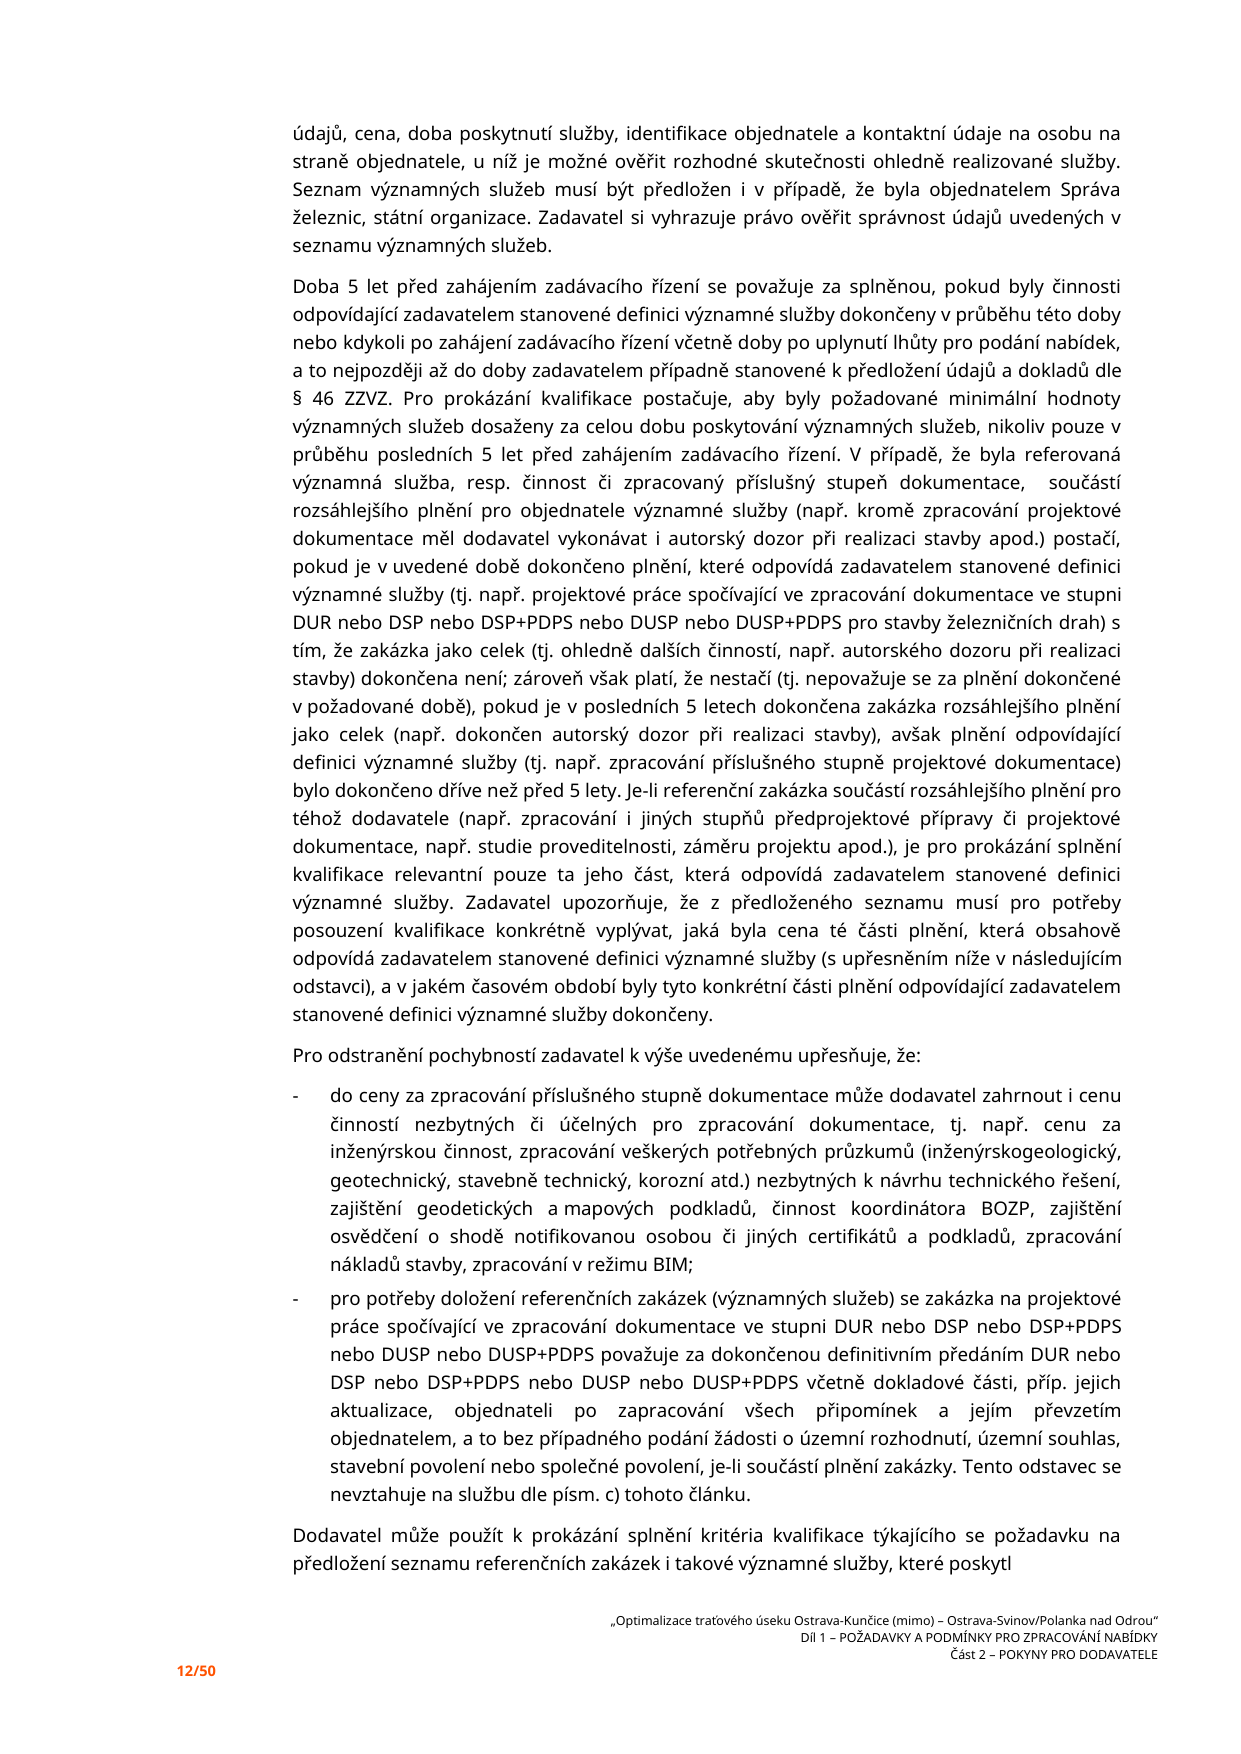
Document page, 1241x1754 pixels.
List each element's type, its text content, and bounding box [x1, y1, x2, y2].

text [292, 121, 1122, 258]
list pro potřeby doložení referenčních zakázek (významných služeb) se zakázka na projektové práce spočívající ve zpracování dokumentace ve stupni DUR nebo DSP nebo DSP+PDPS nebo DUSP nebo DUSP+PDPS považuje za dokončenou definitivním předáním DUR nebo DSP nebo DSP+PDPS nebo DUSP nebo DUSP+PDPS včetně dokladové části, příp. jejich aktualizace, objednateli po zapracování všech připomínek a jejím převzetím objednatelem, a to bez případného podání žádosti o územní rozhodnutí, územní souhlas, stavební povolení nebo společné povolení, je-li součástí plnění zakázky. Tento odstavec se nevztahuje na službu dle písm. c) tohoto článku. [292, 1285, 1122, 1507]
text Dodavatel může použít k prokázání splnění kritéria kvalifikace týkajícího se požadavku na předložení seznamu referenčních zakázek i takové významné služby, které poskytl [292, 1522, 1122, 1575]
text Doba 5 let před zahájením zadávacího řízení se považuje za splněnou, pokud byly činnosti odpovídající zadavatelem stanovené definici významné služby dokončeny v průběhu této doby nebo kdykoli po zahájení zadávacího řízení včetně doby po uplynutí lhůty pro podání nabídek, a to nejpozději až do doby zadavatelem případně stanovené k předložení údajů a dokladů dle § 46 ZZVZ. Pro prokázání kvalifikace postačuje, aby byly požadované minimální hodnoty významných služeb dosaženy za celou dobu poskytování významných služeb, nikoliv pouze v průběhu posledních 5 let před zahájením zadávacího řízení. V případě, že byla referovaná významná služba, resp. činnost či zpracovaný příslušný stupeň dokumentace, součástí rozsáhlejšího plnění pro objednatele významné služby (např. kromě zpracování projektové dokumentace měl dodavatel vykonávat i autorský dozor při realizaci stavby apod.) postačí, pokud je v uvedené době dokončeno plnění, které odpovídá zadavatelem stanovené definici významné služby (tj. např. projektové práce spočívající ve zpracování dokumentace ve stupni DUR nebo DSP nebo DSP+PDPS nebo DUSP nebo DUSP+PDPS pro stavby železničních drah) s tím, že zakázka jako celek (tj. ohledně dalších činností, např. autorského dozoru při realizaci stavby) dokončena není; zároveň však platí, že nestačí (tj. nepovažuje se za plnění dokončené v požadované době), pokud je v posledních 5 letech dokončena zakázka rozsáhlejšího plnění jako celek (např. dokončen autorský dozor při realizaci stavby), avšak plnění odpovídající definici významné služby (tj. např. zpracování příslušného stupně projektové dokumentace) bylo dokončeno dříve než před 5 lety. Je-li referenční zakázka součástí rozsáhlejšího plnění pro téhož dodavatele (např. zpracování i jiných stupňů předprojektové přípravy či projektové dokumentace, např. studie proveditelnosti, záměru projektu apod.), je pro prokázání splnění kvalifikace relevantní pouze ta jeho část, která odpovídá zadavatelem stanovené definici významné služby. Zadavatel upozorňuje, že z předloženého seznamu musí pro potřeby posouzení kvalifikace konkrétně vyplývat, jaká byla cena té části plnění, která obsahově odpovídá zadavatelem stanovené definici významné služby (s upřesněním níže v následujícím odstavci), a v jakém časovém období byly tyto konkrétní části plnění odpovídající zadavatelem stanovené definici významné služby dokončeny. [292, 273, 1122, 1027]
text Pro odstranění pochybností zadavatel k výše uvedenému upřesňuje, že: [292, 1042, 1122, 1068]
list do ceny za zpracování příslušného stupně dokumentace může dodavatel zahrnout i cenu činností nezbytných či účelných pro zpracování dokumentace, tj. např. cenu za inženýrskou činnost, zpracování veškerých potřebných průzkumů (inženýrskogeologický, geotechnický, stavebně technický, korozní atd.) nezbytných k návrhu technického řešení, zajištění geodetických a mapových podkladů, činnost koordinátora BOZP, zajištění osvědčení o shodě notifikovanou osobou či jiných certifikátů a podkladů, zpracování nákladů stavby, zpracování v režimu BIM; [292, 1083, 1122, 1276]
